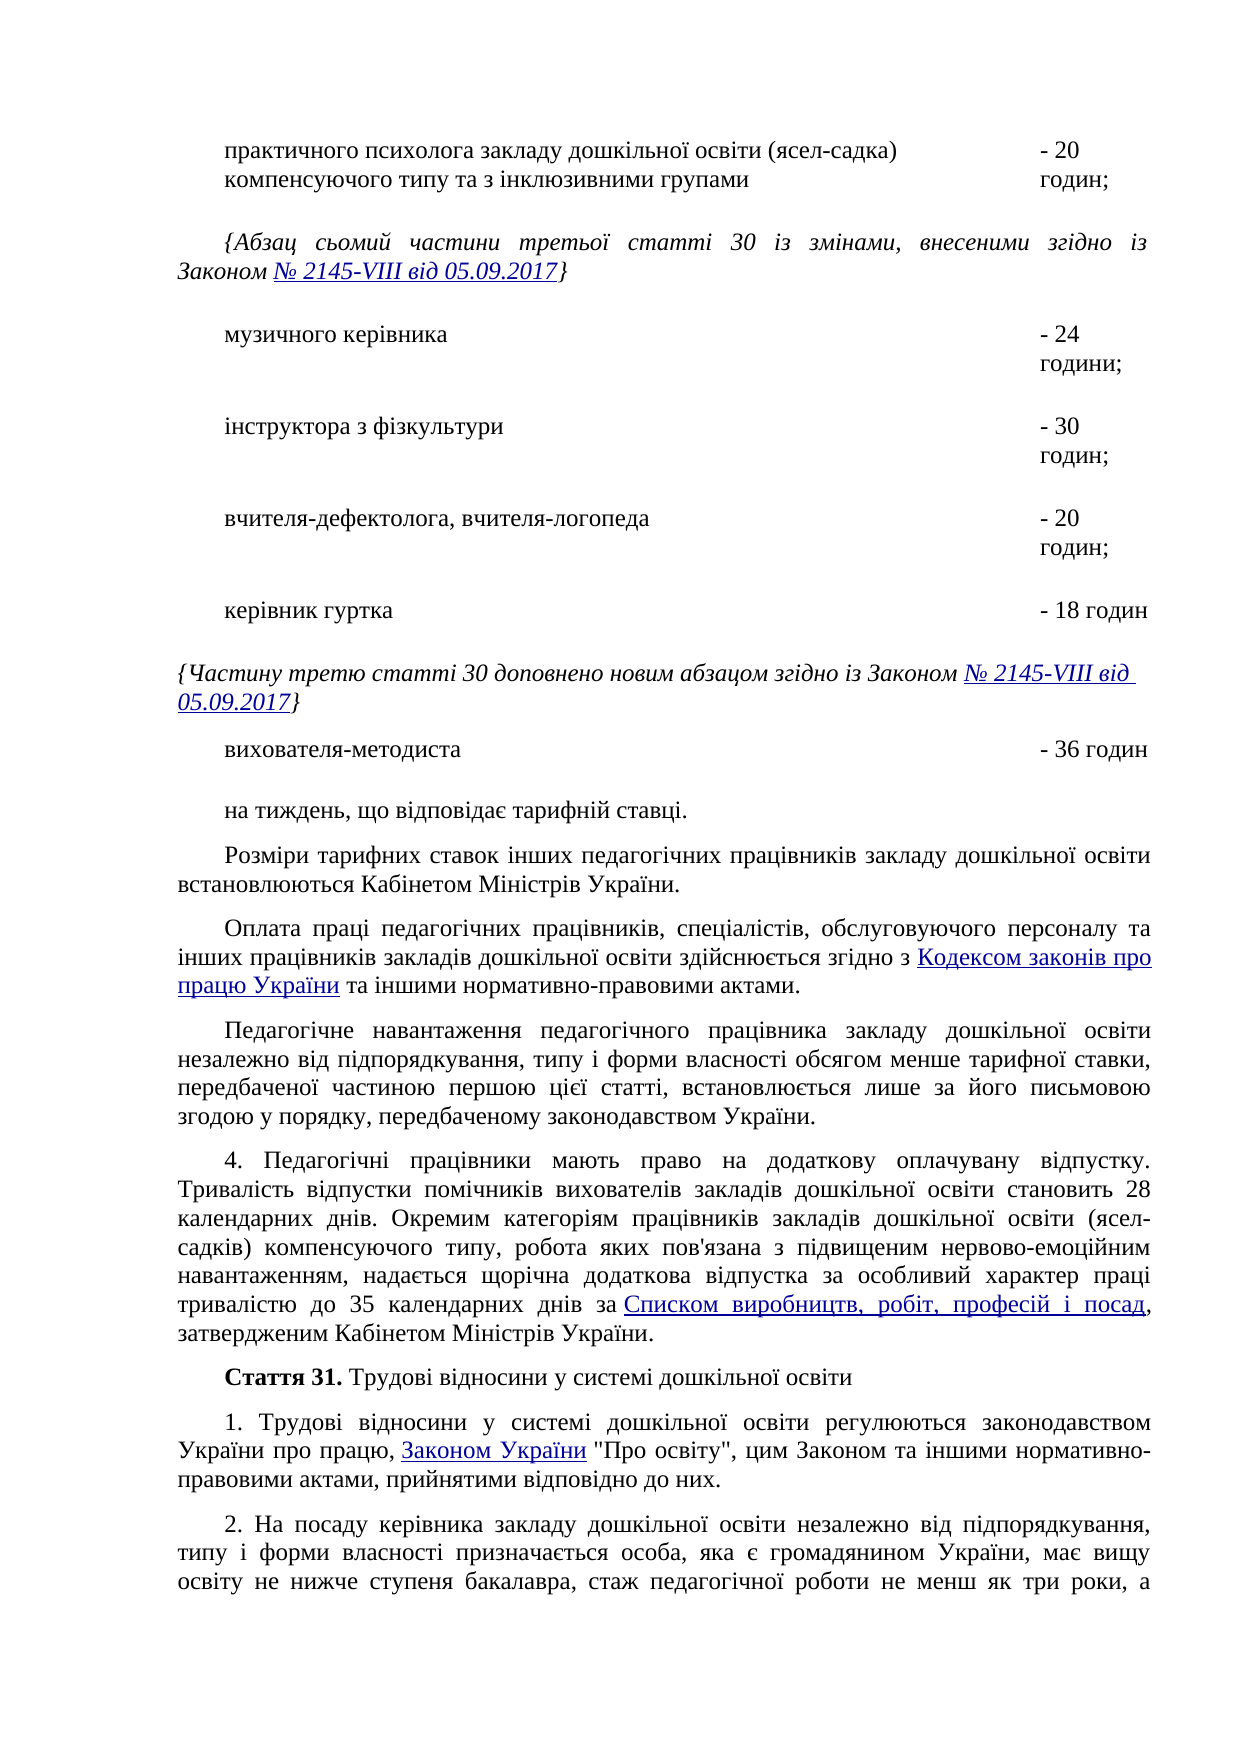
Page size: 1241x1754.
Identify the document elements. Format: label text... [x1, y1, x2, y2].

table_cell - 36 годин [1038, 717, 1150, 796]
table_cell керівник гуртка [176, 578, 1038, 656]
table_cell інструктора з фізкультури [176, 394, 1038, 486]
text на тиждень, що відповідає тарифній ставці. [177, 796, 1152, 824]
table_cell вихователя-методиста [176, 717, 1038, 796]
table_cell - 24 години; [1038, 302, 1150, 394]
text 4. Педагогічні працівники мають право на додаткову оплачувану відпустку. Тривалість відпустки помічників вихователів закладів дошкільної освіти становить 28 календарних днів. Окремим категоріям працівників закладів дошкільної освіти (ясел-садків) компенсуючого типу, робота яких пов'язана з підвищеним нервово-емоційним навантаженням, надається щорічна додаткова відпустка за особливий характер праці тривалістю до 35 календарних днів за Списком виробництв, робіт, професій і посад, затвердженим Кабінетом Міністрів України. [177, 1146, 1152, 1347]
table_cell {Абзац сьомий частини третьої статті 30 із змінами, внесеними згідно із Законом № 2145-VIII від 05.09.2017} [176, 226, 1150, 302]
table_cell музичного керівника [176, 302, 1038, 394]
table_cell - 18 годин [1038, 578, 1150, 656]
text 1. Трудові відносини у системі дошкільної освіти регулюються законодавством України про працю, Законом України "Про освіту", цим Законом та іншими нормативно-правовими актами, прийнятими відповідно до них. [177, 1407, 1152, 1493]
table_cell вчителя-дефектолога, вчителя-логопеда [176, 486, 1038, 577]
text Педагогічне навантаження педагогічного працівника закладу дошкільної освіти незалежно від підпорядкування, типу і форми власності обсягом менше тарифної ставки, передбаченої частиною першою цієї статті, встановлюється лише за його письмовою згодою у порядку, передбаченому законодавством України. [177, 1015, 1152, 1130]
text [177, 1509, 1152, 1595]
table_cell - 20 годин; [1038, 118, 1150, 226]
table_cell - 20 годин; [1038, 486, 1150, 577]
text Оплата праці педагогічних працівників, спеціалістів, обслуговуючого персоналу та інших працівників закладів дошкільної освіти здійснюється згідно з Кодексом законів про працю України та іншими нормативно-правовими актами. [177, 913, 1152, 999]
table_cell - 30 годин; [1038, 394, 1150, 486]
table_cell {Частину третю статті 30 доповнено новим абзацом згідно із Законом № 2145-VIII від 05.09.2017} [176, 656, 1150, 717]
text Розміри тарифних ставок інших педагогічних працівників закладу дошкільної освіти встановлюються Кабінетом Міністрів України. [177, 840, 1152, 897]
text Стаття 31. Трудові відносини у системі дошкільної освіти [177, 1362, 1152, 1391]
table_cell практичного психолога закладу дошкільної освіти (ясел-садка) компенсуючого типу та з інклюзивними групами [176, 118, 1038, 226]
